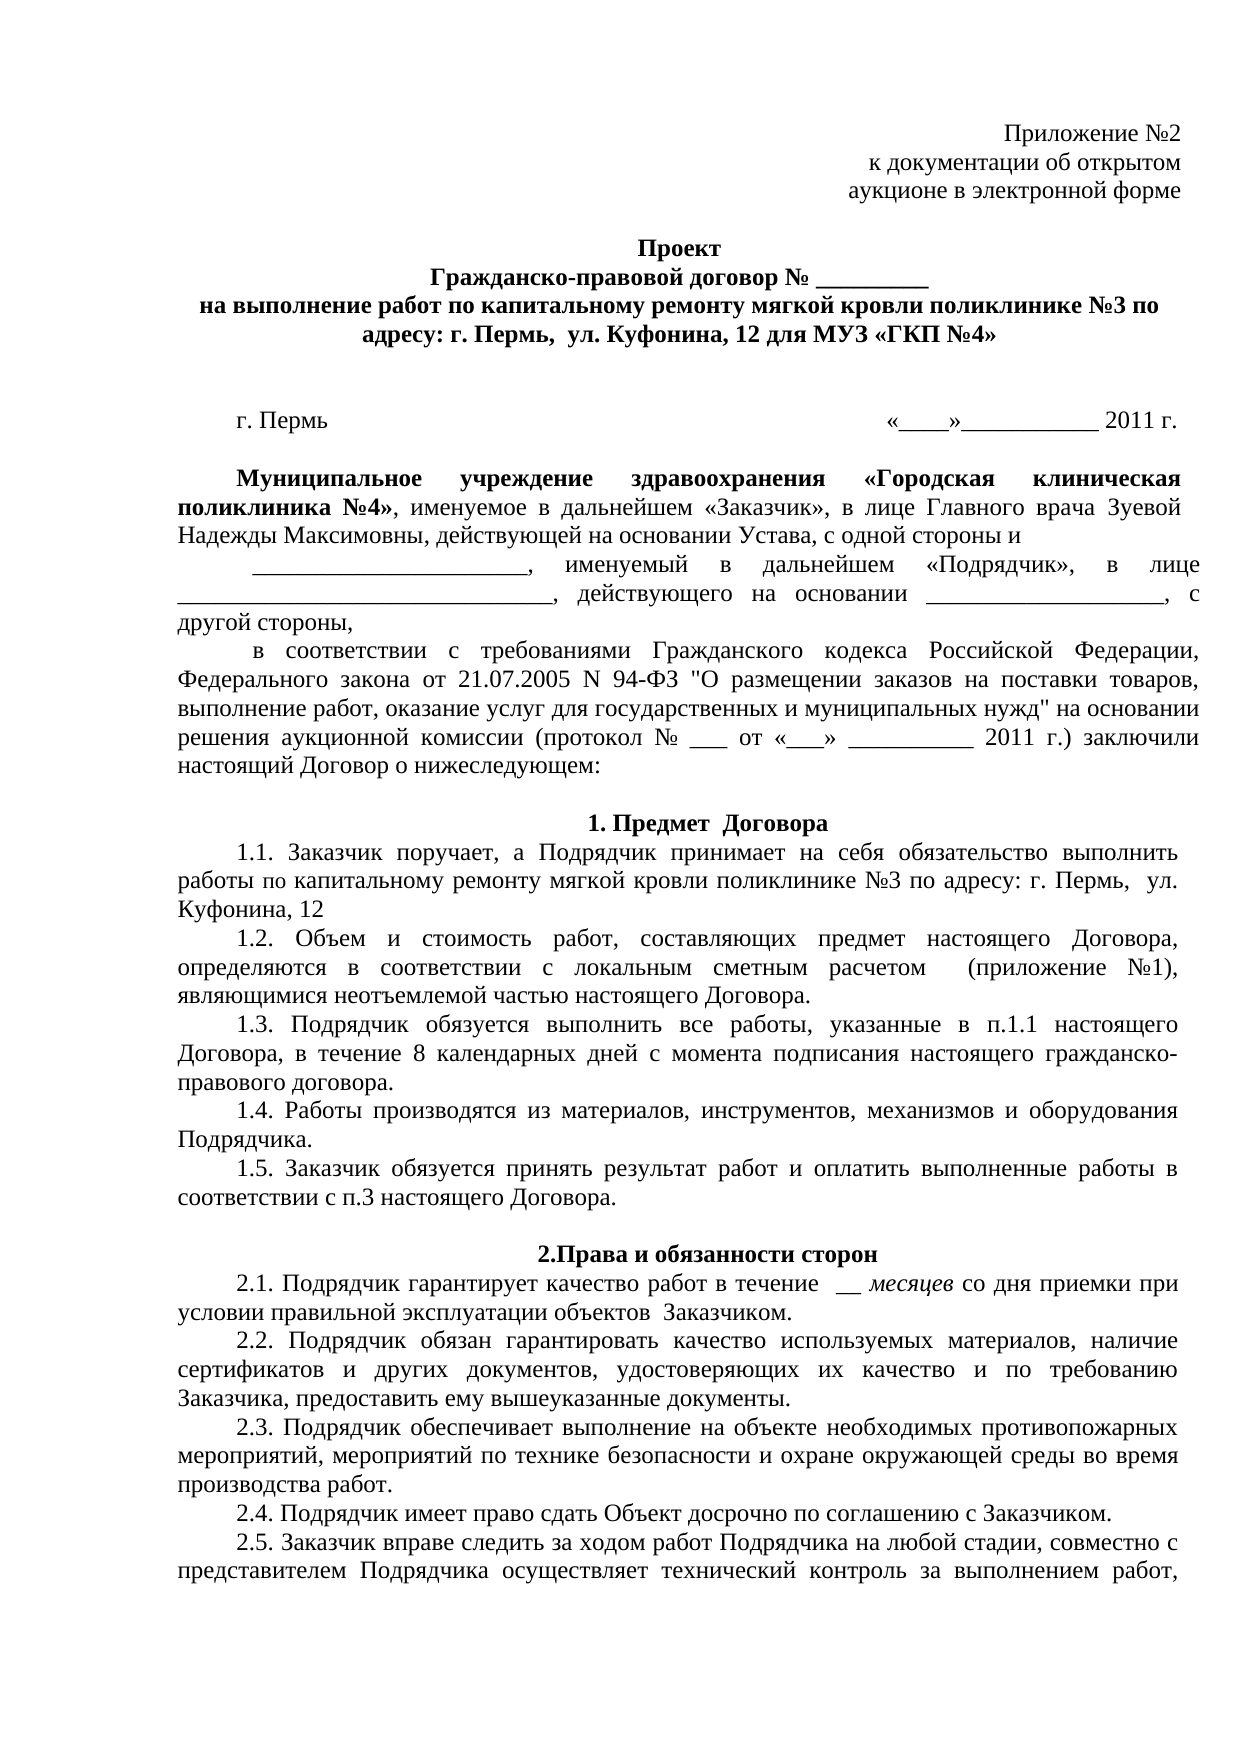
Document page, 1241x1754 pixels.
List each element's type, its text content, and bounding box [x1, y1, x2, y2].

text ______________________, именуемый в дальнейшем «Подрядчик», в лице ______________________________, действующего на основании ___________________, с другой стороны, [177, 549, 1200, 636]
text 1.4. Работы производятся из материалов, инструментов, механизмов и оборудования Подрядчика. [177, 1096, 1179, 1153]
title Гражданско-правовой договор № _________ [177, 262, 1181, 291]
title Проект [177, 233, 1181, 262]
text 2.4. Подрядчик имеет право сдать Объект досрочно по соглашению с Заказчиком. [177, 1498, 1179, 1527]
text 2.3. Подрядчик обеспечивает выполнение на объекте необходимых противопожарных мероприятий, мероприятий по технике безопасности и охране окружающей среды во время производства работ. [177, 1412, 1179, 1498]
text 1.5. Заказчик обязуется принять результат работ и оплатить выполненные работы в соответствии с п.3 настоящего Договора. [177, 1153, 1179, 1211]
text 1.3. Подрядчик обязуется выполнить все работы, указанные в п.1.1 настоящего Договора, в течение 8 календарных дней с момента подписания настоящего гражданско-правового договора. [177, 1009, 1179, 1096]
text г. Пермь «____»___________ . [177, 406, 1181, 434]
text на выполнение работ по капитальному ремонту мягкой кровли поликлинике №3 по адресу: г. Пермь, ул. Куфонина, 12 для МУЗ «ГКП №4» [177, 291, 1181, 348]
text 1. Предмет Договора [177, 808, 1179, 837]
text 2.1. Подрядчик гарантирует качество работ в течение __ месяцев со дня приемки при условии правильной эксплуатации объектов Заказчиком. [177, 1268, 1179, 1326]
text в соответствии с требованиями Гражданского кодекса Российской Федерации, Федерального закона от 21.07.2005 N 94-ФЗ "О размещении заказов на поставки товаров, выполнение работ, оказание услуг для государственных и муниципальных нужд" на основании решения аукционной комиссии (протокол № ___ от «___» __________ 2011 г.) заключили настоящий Договор о нижеследующем: [177, 636, 1200, 779]
title Приложение №2 [177, 118, 1181, 147]
text 1.2. Объем и стоимость работ, составляющих предмет настоящего Договора, определяются в соответствии с локальным сметным расчетом (приложение №1), являющимися неотъемлемой частью настоящего Договора. [177, 923, 1179, 1009]
text 1.1. Заказчик поручает, а Подрядчик принимает на себя обязательство выполнить работы по капитальному ремонту мягкой кровли поликлинике №3 по адресу: г. Пермь, ул. Куфонина, 12 [177, 837, 1179, 923]
title к документации об открытом [177, 147, 1181, 176]
text 2.2. Подрядчик обязан гарантировать качество используемых материалов, наличие сертификатов и других документов, удостоверяющих их качество и по требованию Заказчика, предоставить ему вышеуказанные документы. [177, 1326, 1179, 1412]
title аукционе в электронной форме [177, 176, 1181, 204]
text Муниципальное учреждение здравоохранения «Городская клиническая поликлиника №4», именуемое в дальнейшем «Заказчик», в лице Главного врача Зуевой Надежды Максимовны, действующей на основании Устава, с одной стороны и [177, 463, 1181, 549]
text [177, 1527, 1179, 1584]
text 2.Права и обязанности сторон [177, 1239, 1179, 1268]
